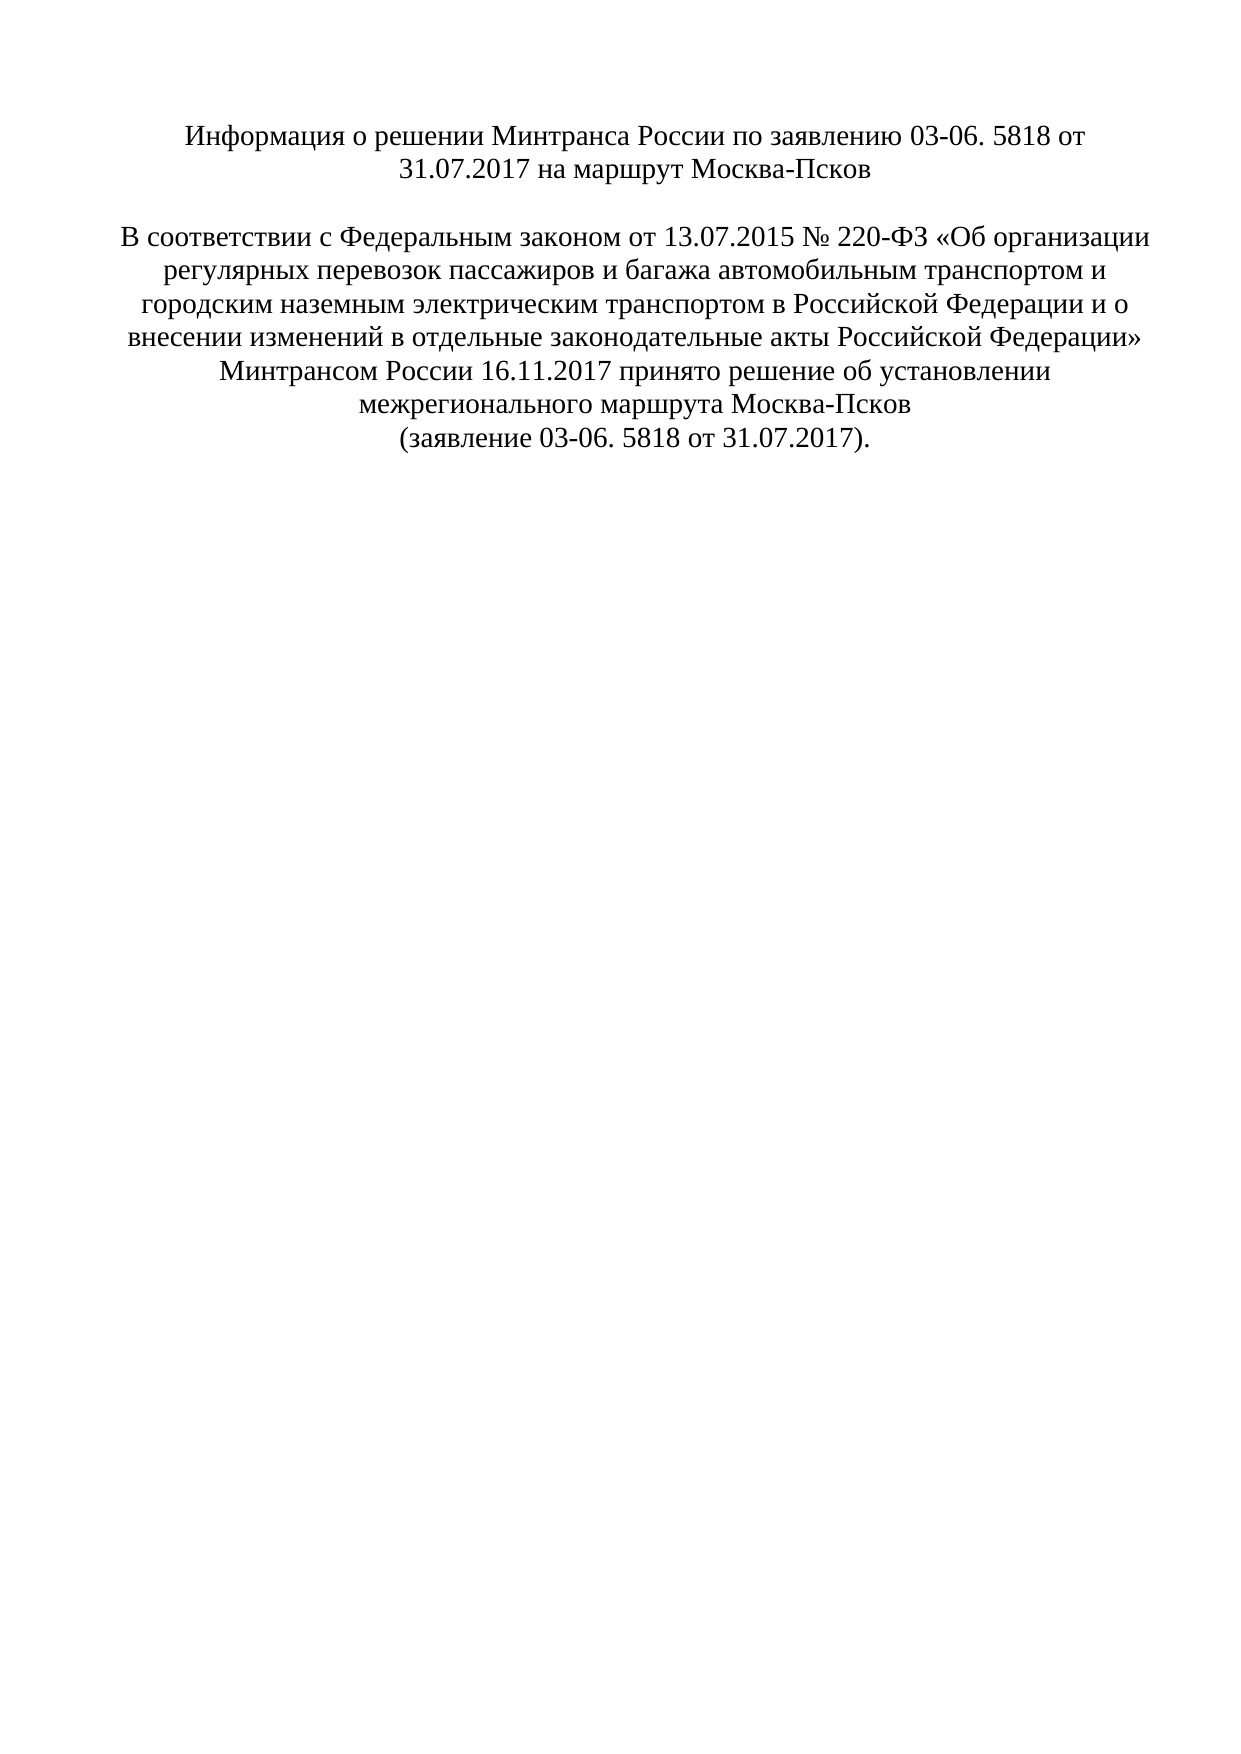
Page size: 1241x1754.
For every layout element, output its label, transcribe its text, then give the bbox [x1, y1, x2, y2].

text В соответствии с Федеральным законом от 13.07.2015 № 220-ФЗ «Об организации регулярных перевозок пассажиров и багажа автомобильным транспортом и городским наземным электрическим транспортом в Российской Федерации и о внесении изменений в отдельные законодательные акты Российской Федерации» Минтрансом России 16.11.2017 принято решение об установлении межрегионального маршрута Москва-Псков [118, 219, 1152, 420]
text Информация о решении Минтранса России по заявлению 03-06. 5818 от 31.07.2017 на маршрут Москва-Псков [118, 118, 1152, 185]
text (заявление 03-06. 5818 от 31.07.2017). [118, 420, 1152, 453]
